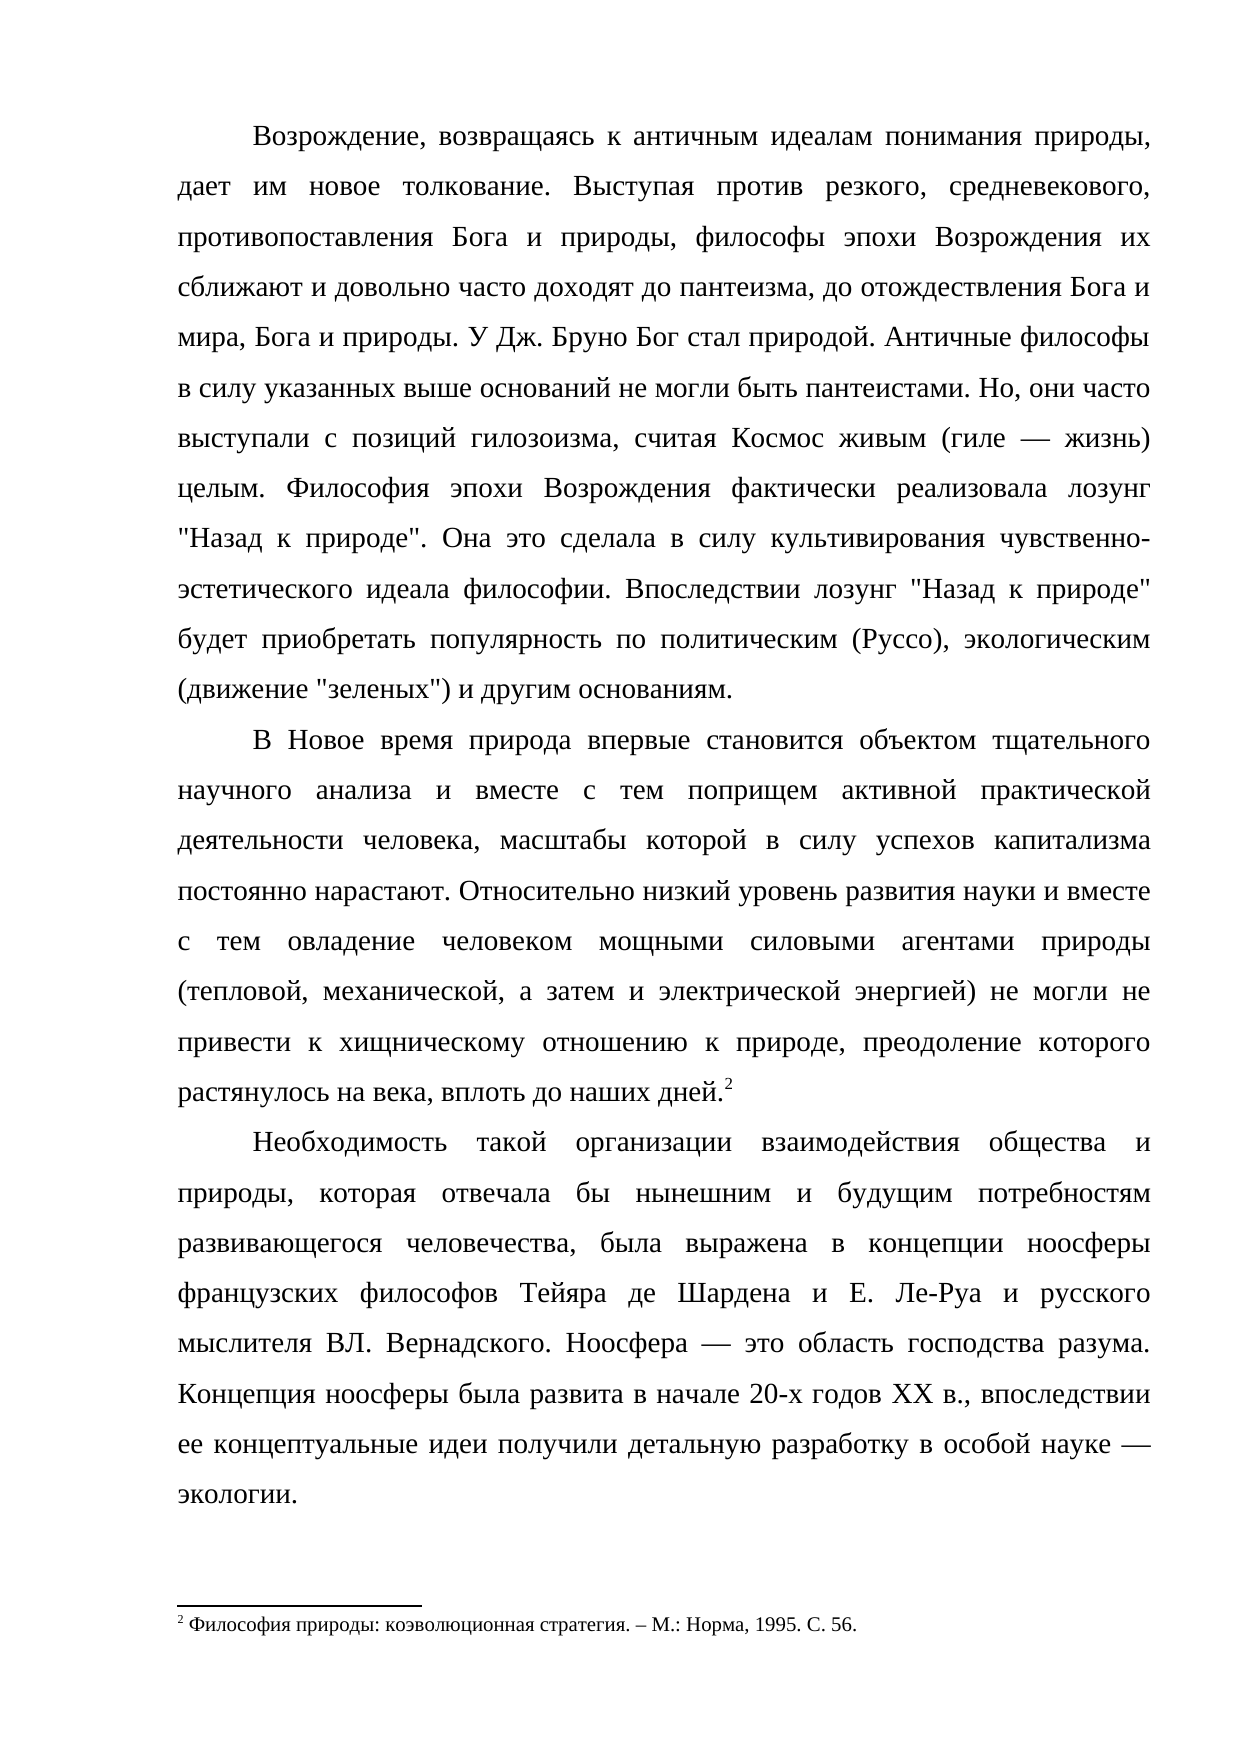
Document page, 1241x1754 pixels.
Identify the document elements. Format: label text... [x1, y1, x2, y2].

text Возрождение, возвращаясь к античным идеалам понимания природы, дает им новое толкование. Выступая против резкого, средневекового, противопоставления Бога и природы, философы эпохи Возрождения их сближают и довольно часто доходят до пантеизма, до отождествления Бога и мира, Бога и природы. У Дж. Бруно Бог стал природой. Античные философы в силу указанных выше оснований не могли быть пантеистами. Но, они часто выступали с позиций гилозоизма, считая Космос живым (гиле — жизнь) целым. Философия эпохи Возрождения фактически реализовала лозунг "Назад к природе". Она это сделала в силу культивирования чувственно-эстетического идеала философии. Впоследствии лозунг "Назад к природе" будет приобретать популярность по политическим (Руссо), экологическим (движение "зеленых") и другим основаниям. [177, 118, 1152, 705]
text В Новое время природа впервые становится объектом тщательного научного анализа и вместе с тем поприщем активной практической деятельности человека, масштабы которой в силу успехов капитализма постоянно нарастают. Относительно низкий уровень развития науки и вместе с тем овладение человеком мощными силовыми агентами природы (тепловой, механической, а затем и электрической энергией) не могли не привести к хищническому отношению к природе, преодоление которого растянулось на века, вплоть до наших дней. [177, 722, 1152, 1108]
text Необходимость такой организации взаимодействия общества и природы, которая отвечала бы нынешним и будущим потребностям развивающегося человечества, была выражена в концепции ноосферы французских философов Тейяра де Шардена и Е. Ле-Руа и русского мыслителя ВЛ. Вернадского. Ноосфера — это область господства разума. Концепция ноосферы была развита в начале 20-х годов XX в., впоследствии ее концептуальные идеи получили детальную разработку в особой науке — экологии. [177, 1124, 1152, 1510]
